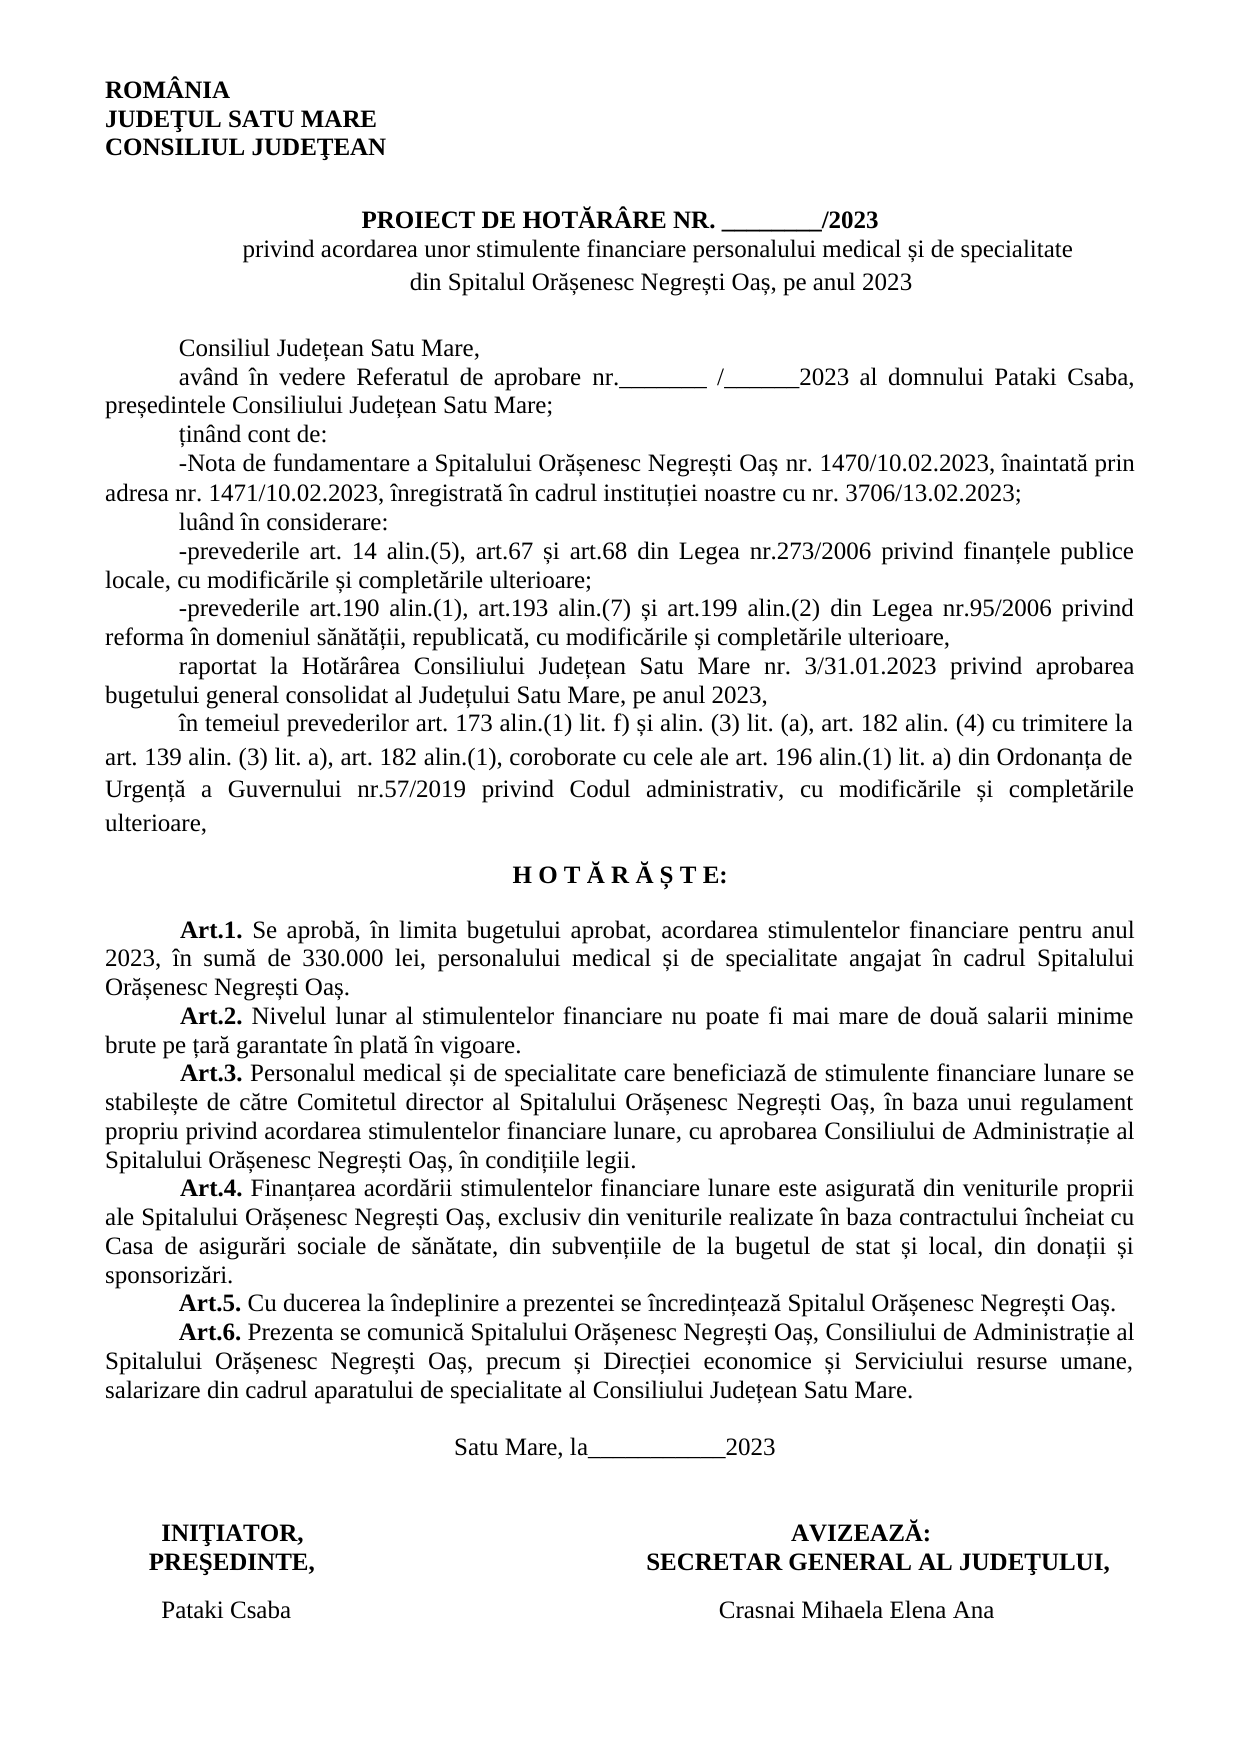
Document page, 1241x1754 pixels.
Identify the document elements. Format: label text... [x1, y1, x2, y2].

text ROMÂNIA [105, 75, 1135, 104]
text luând în considerare: [105, 507, 1135, 536]
text JUDEŢUL SATU MARE [105, 104, 1135, 132]
text Art.6. Prezenta se comunică Spitalului Orășenesc Negrești Oaș, Consiliului de Administrație al Spitalului Orășenesc Negrești Oaș, precum și Direcției economice și Serviciului resurse umane, salarizare din cadrul aparatului de specialitate al Consiliului Județean Satu Mare. [105, 1317, 1135, 1403]
text H O T Ă R Ă Ș T E: [105, 860, 1135, 888]
text Art.3. Personalul medical și de specialitate care beneficiază de stimulente financiare lunare se stabilește de către Comitetul director al Spitalului Orășenesc Negrești Oaș, în baza unui regulament propriu privind acordarea stimulentelor financiare lunare, cu aprobarea Consiliului de Administrație al Spitalului Orășenesc Negrești Oaș, în condițiile legii. [105, 1058, 1135, 1173]
text în temeiul prevederilor art. 173 alin.(1) lit. f) și alin. (3) lit. (a), art. 182 alin. (4) cu trimitere la art. 139 alin. (3) lit. a), art. 182 alin.(1), coroborate cu cele ale art. 196 alin.(1) lit. a) din Ordonanța de Urgență a Guvernului nr.57/2019 privind Codul administrativ, cu modificările și completările ulterioare, [105, 708, 1135, 836]
text PROIECT DE HOTĂRÂRE NR. ________/2023 [105, 205, 1135, 234]
text INIŢIATOR, AVIZEAZĂ: [105, 1518, 1135, 1547]
text Art.5. Cu ducerea la îndeplinire a prezentei se încredințează Spitalul Orășenesc Negrești Oaș. [105, 1288, 1135, 1317]
text PREŞEDINTE, SECRETAR GENERAL AL JUDEŢULUI, [105, 1547, 1135, 1576]
text Art.1. Se aprobă, în limita bugetului aprobat, acordarea stimulentelor financiare pentru anul 2023, în sumă de 330.000 lei, personalului medical și de specialitate angajat în cadrul Spitalului Orășenesc Negrești Oaș. [105, 915, 1135, 1001]
text Satu Mare, la___________2023 [179, 1432, 1135, 1461]
text având în vedere Referatul de aprobare nr._______ /______2023 al domnului Pataki Csaba, președintele Consiliului Județean Satu Mare; [105, 362, 1135, 419]
text -Nota de fundamentare a Spitalului Orășenesc Negrești Oaș nr. 1470/10.02.2023, înaintată prin adresa nr. 1471/10.02.2023, înregistrată în cadrul instituției noastre cu nr. 3706/13.02.2023; [105, 448, 1135, 507]
text Art.4. Finanțarea acordării stimulentelor financiare lunare este asigurată din veniturile proprii ale Spitalului Orășenesc Negrești Oaș, exclusiv din veniturile realizate în baza contractului încheiat cu Casa de asigurări sociale de sănătate, din subvențiile de la bugetul de stat și local, din donații și sponsorizări. [105, 1173, 1135, 1288]
text raportat la Hotărârea Consiliului Județean Satu Mare nr. 3/31.01.2023 privind aprobarea bugetului general consolidat al Județului Satu Mare, pe anul 2023, [105, 651, 1135, 708]
text CONSILIUL JUDEŢEAN [105, 132, 1135, 161]
text Pataki Csaba Crasnai Mihaela Elena Ana [105, 1595, 1135, 1624]
text privind acordarea unor stimulente financiare personalului medical și de specialitate [105, 234, 1135, 263]
text ținând cont de: [105, 419, 1135, 448]
text -prevederile art.190 alin.(1), art.193 alin.(7) și art.199 alin.(2) din Legea nr.95/2006 privind reforma în domeniul sănătății, republicată, cu modificările și completările ulterioare, [105, 593, 1135, 651]
text Art.2. Nivelul lunar al stimulentelor financiare nu poate fi mai mare de două salarii minime brute pe țară garantate în plată în vigoare. [105, 1001, 1135, 1058]
text din Spitalul Orășenesc Negrești Oaș, pe anul 2023 [105, 267, 1135, 296]
text Consiliul Județean Satu Mare, [105, 333, 1135, 362]
text -prevederile art. 14 alin.(5), art.67 și art.68 din Legea nr.273/2006 privind finanțele publice locale, cu modificările și completările ulterioare; [105, 536, 1135, 593]
